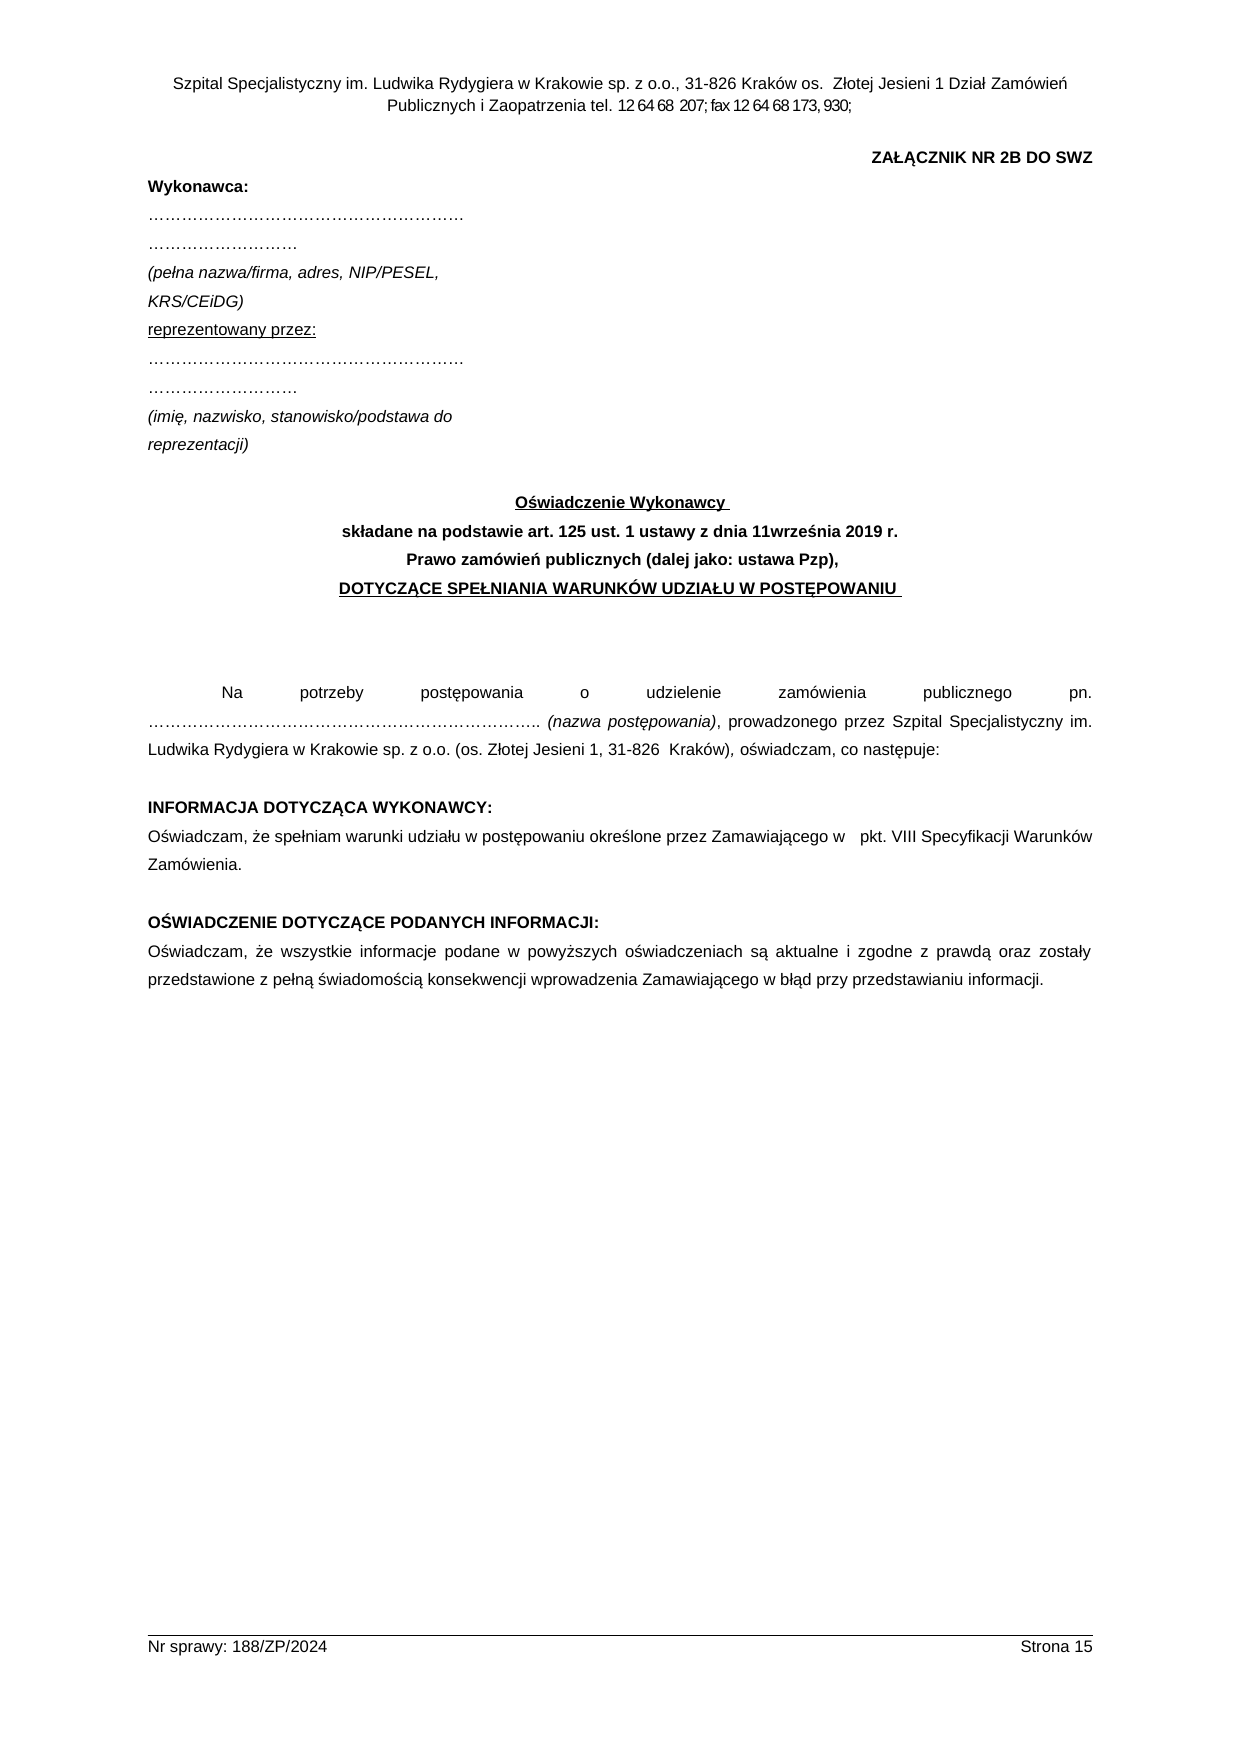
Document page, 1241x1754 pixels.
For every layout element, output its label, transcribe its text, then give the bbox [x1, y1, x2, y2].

text Oświadczam, że wszystkie informacje podane w powyższych oświadczeniach są aktualne i zgodne z prawdą oraz zostały przedstawione z pełną świadomością konsekwencji wprowadzenia Zamawiającego w błąd przy przedstawianiu informacji. [148, 941, 1093, 989]
text INFORMACJA DOTYCZĄCA WYKONAWCY: [148, 798, 1093, 817]
text ………………………………………………………………………… [148, 205, 472, 253]
text ZAŁĄCZNIK NR 2B DO SWZ [148, 148, 1093, 167]
text (imię, nazwisko, stanowisko/podstawa do reprezentacji) [148, 406, 472, 454]
text Wykonawca: [148, 176, 1093, 196]
text Oświadczam, że spełniam warunki udziału w postępowaniu określone przez Zamawiającego w pkt. VIII Specyfikacji Warunków Zamówienia. [148, 826, 1093, 874]
text Oświadczenie Wykonawcy [148, 493, 1093, 512]
text Na potrzeby postępowania o udzielenie zamówienia publicznego pn. …………………………………………………………….. (nazwa postępowania), prowadzonego przez Szpital Specjalistyczny im. Ludwika Rydygiera w Krakowie sp. z o.o. (os. Złotej Jesieni 1, 31-826 Kraków), oświadczam, co następuje: [148, 683, 1093, 759]
text (pełna nazwa/firma, adres, NIP/PESEL, KRS/CEiDG) [148, 263, 472, 311]
text DOTYCZĄCE SPEŁNIANIA WARUNKÓW UDZIAŁU W POSTĘPOWANIU [148, 579, 1093, 640]
text ………………………………………………………………………… [148, 349, 472, 397]
text składane na podstawie art. 125 ust. 1 ustawy z dnia 11września 2019 r. [148, 521, 1093, 541]
text OŚWIADCZENIE DOTYCZĄCE PODANYCH INFORMACJI: [148, 913, 1093, 932]
text reprezentowany przez: [148, 320, 1093, 339]
text Prawo zamówień publicznych (dalej jako: ustawa Pzp), [148, 550, 1093, 569]
